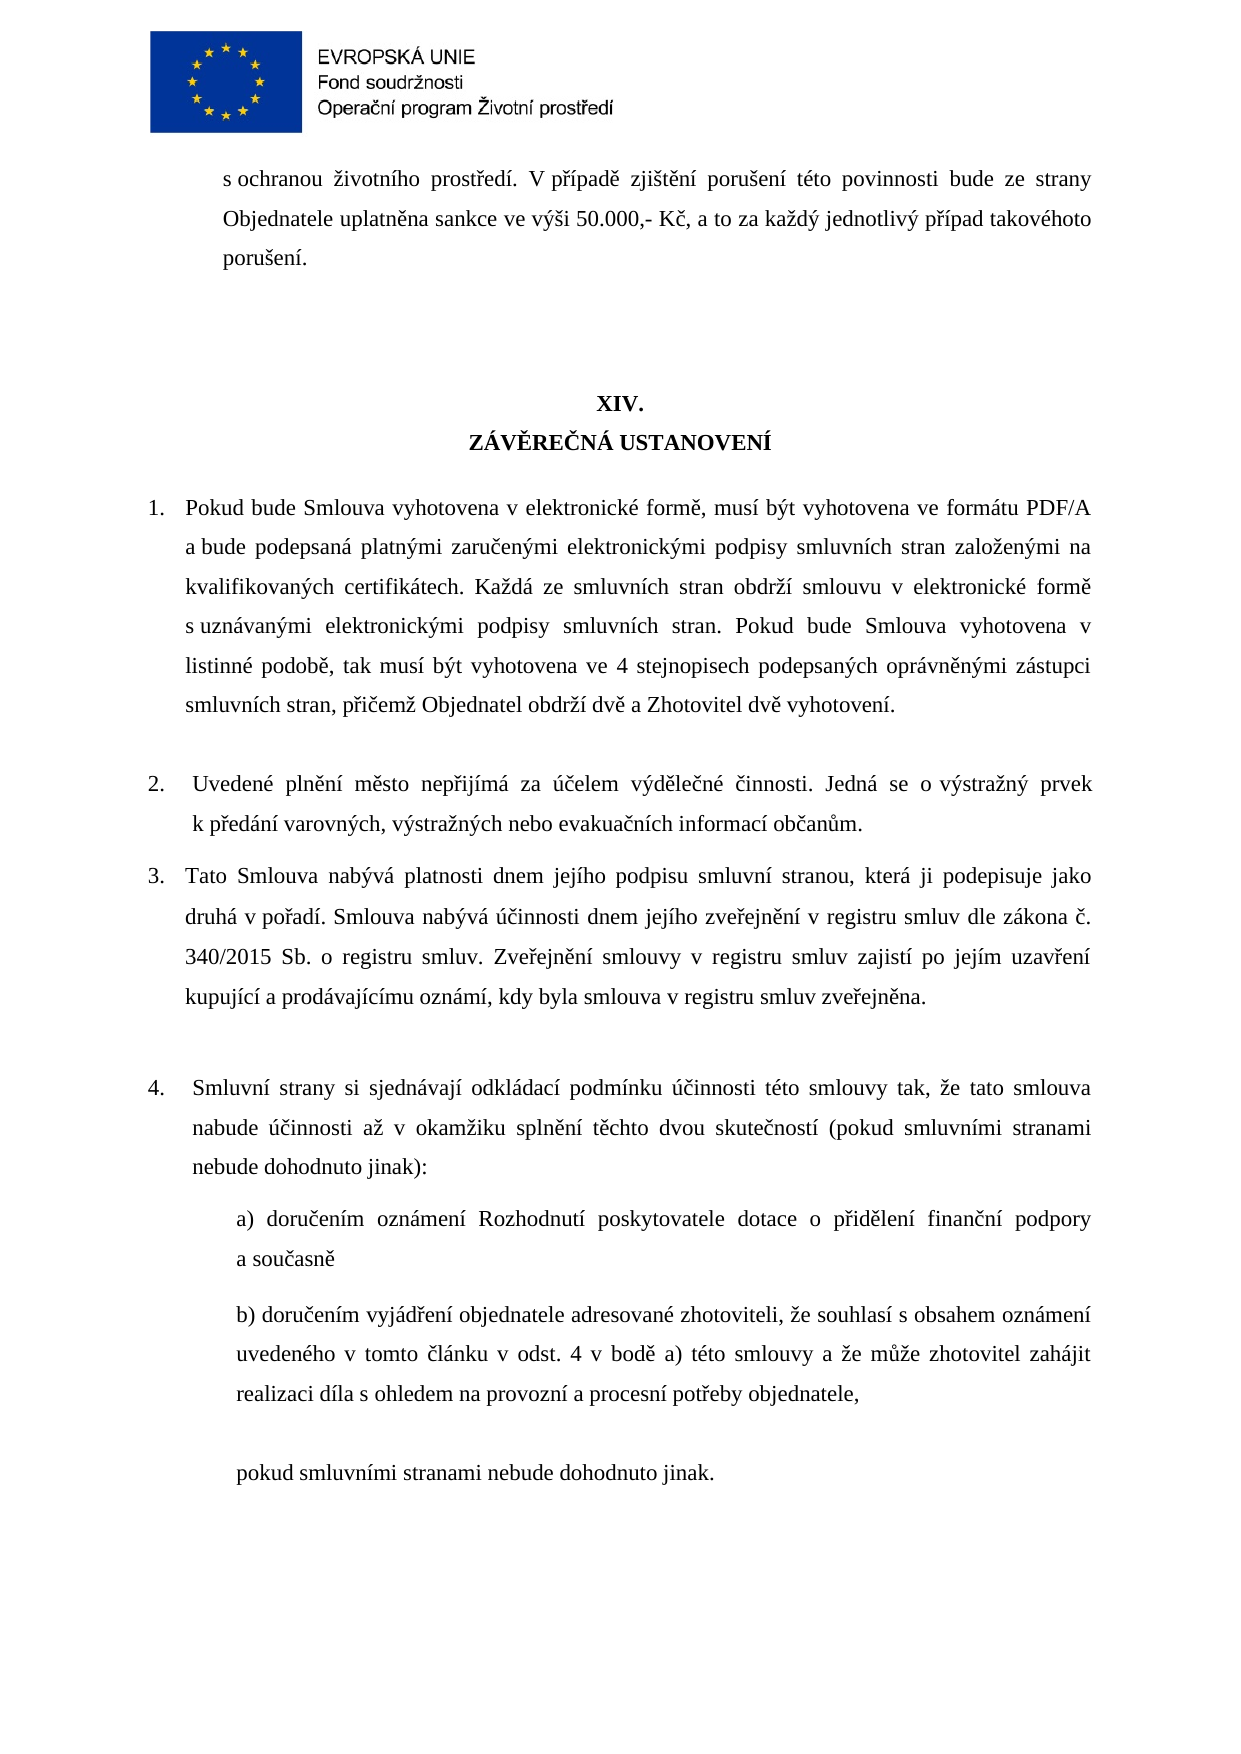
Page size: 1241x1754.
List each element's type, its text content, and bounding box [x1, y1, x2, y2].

text ZÁVĚREČNÁ USTANOVENÍ [148, 429, 1092, 456]
picture [150, 31, 625, 137]
text a) doručením oznámení Rozhodnutí poskytovatele dotace o přidělení finanční podpory a současně [236, 1205, 1092, 1271]
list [148, 165, 1092, 271]
text pokud smluvními stranami nebude dohodnuto jinak. [236, 1459, 1092, 1485]
text b) doručením vyjádření objednatele adresované zhotoviteli, že souhlasí s obsahem oznámení uvedeného v tomto článku v odst. 4 v bodě a) této smlouvy a že může zhotovitel zahájit realizaci díla s ohledem na provozní a procesní potřeby objednatele, [236, 1301, 1092, 1406]
list Uvedené plnění město nepřijímá za účelem výdělečné činnosti. Jedná se o výstražný prvek k předání varovných, výstražných nebo evakuačních informací občanům. [148, 770, 1092, 836]
list Pokud bude Smlouva vyhotovena v elektronické formě, musí být vyhotovena ve formátu PDF/A a bude podepsaná platnými zaručenými elektronickými podpisy smluvních stran založenými na kvalifikovaných certifikátech. Každá ze smluvních stran obdrží smlouvu v elektronické formě s uznávanými elektronickými podpisy smluvních stran. Pokud bude Smlouva vyhotovena v listinné podobě, tak musí být vyhotovena ve 4 stejnopisech podepsaných oprávněnými zástupci smluvních stran, přičemž Objednatel obdrží dvě a Zhotovitel dvě vyhotovení. [148, 494, 1092, 718]
list Tato Smlouva nabývá platnosti dnem jejího podpisu smluvní stranou, která ji podepisuje jako druhá v pořadí. Smlouva nabývá účinnosti dnem jejího zveřejnění v registru smluv dle zákona č. 340/2015 Sb. o registru smluv. Zveřejnění smlouvy v registru smluv zajistí po jejím uzavření kupující a prodávajícímu oznámí, kdy byla smlouva v registru smluv zveřejněna. [148, 862, 1092, 1009]
text XIV. [148, 390, 1092, 416]
list Smluvní strany si sjednávají odkládací podmínku účinnosti této smlouvy tak, že tato smlouva nabude účinnosti až v okamžiku splnění těchto dvou skutečností (pokud smluvními stranami nebude dohodnuto jinak): [148, 1074, 1092, 1179]
